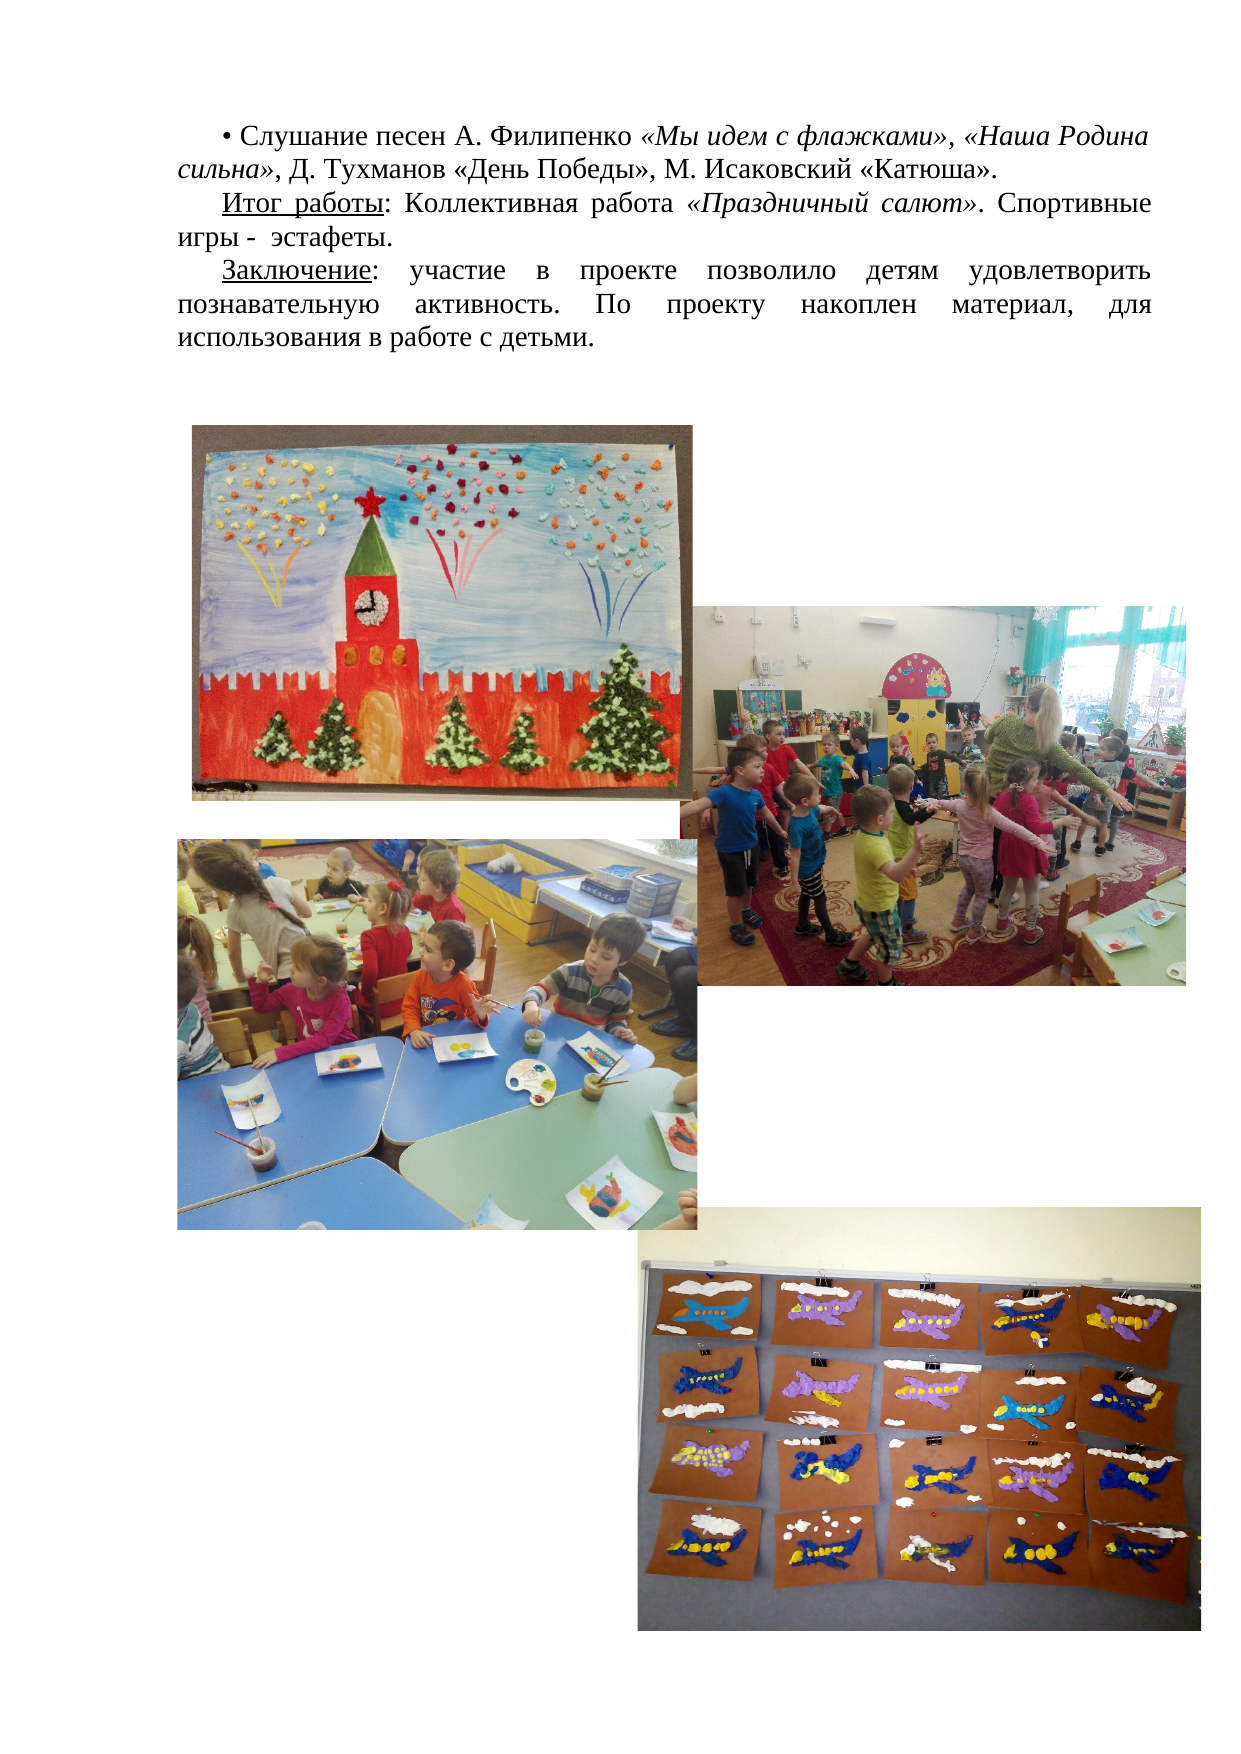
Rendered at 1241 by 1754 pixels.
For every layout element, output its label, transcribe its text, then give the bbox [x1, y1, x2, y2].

text Итог работы: Коллективная работа «Праздничный салют». Спортивные игры - эстафеты. [177, 185, 1152, 252]
text Заключение: участие в проекте позволило детям удовлетворить познавательную активность. По проекту накоплен материал, для использования в работе с детьми. [177, 252, 1152, 353]
picture [177, 425, 1202, 1631]
text • Слушание песен А. Филипенко «Мы идем с флажками», «Наша Родина сильна», Д. Тухманов «День Победы», М. Исаковский «Катюша». [177, 118, 1152, 185]
